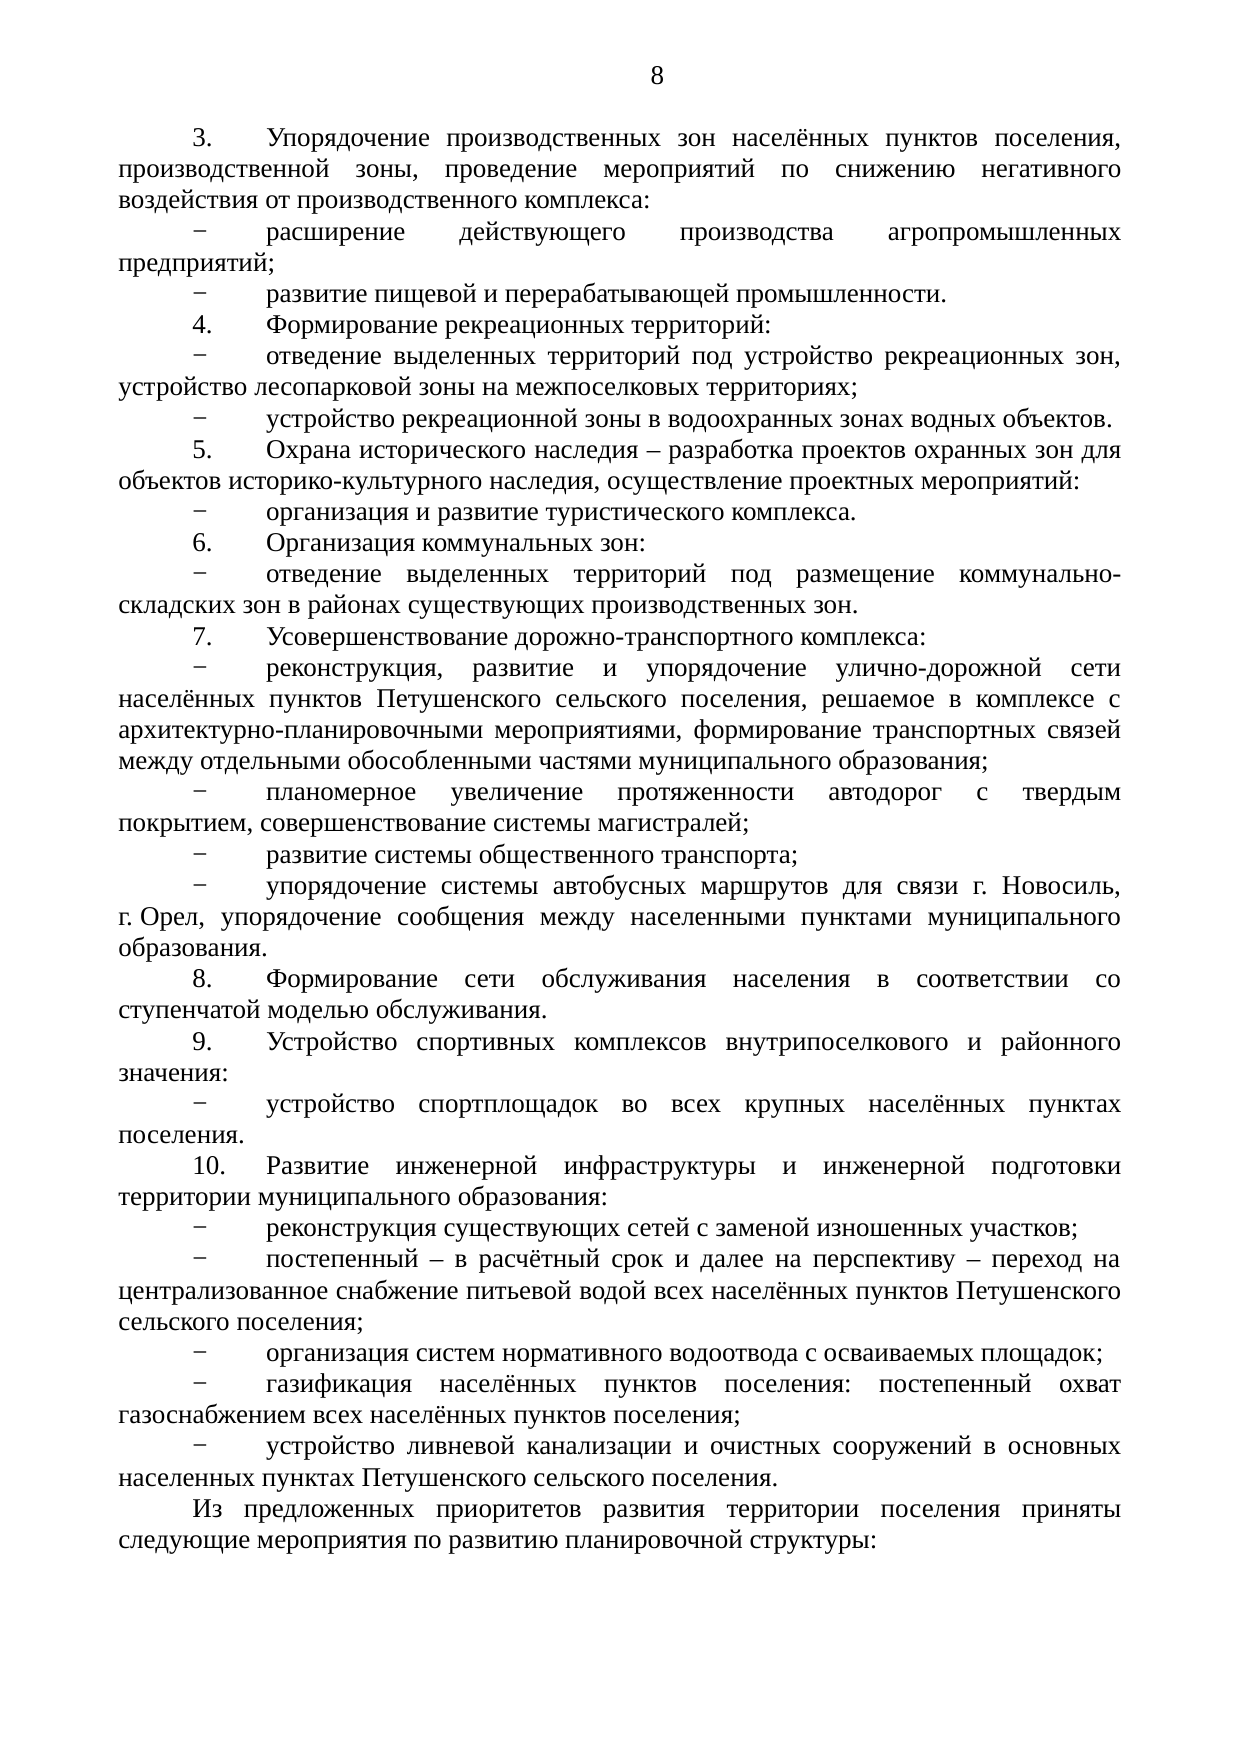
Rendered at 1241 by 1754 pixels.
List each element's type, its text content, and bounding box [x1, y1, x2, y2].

list организация систем нормативного водоотвода с осваиваемых площадок; [118, 1336, 1122, 1367]
text Из предложенных приоритетов развития территории поселения приняты следующие мероприятия по развитию планировочной структуры: [118, 1492, 1122, 1554]
list Упорядочение производственных зон населённых пунктов поселения, производственной зоны, проведение мероприятий по снижению негативного воздействия от производственного комплекса: [118, 121, 1122, 215]
list Формирование рекреационных территорий: [118, 308, 1122, 339]
list отведение выделенных территорий под размещение коммунально-складских зон в районах существующих производственных зон. [118, 557, 1122, 620]
list устройство спортплощадок во всех крупных населённых пунктах поселения. [118, 1087, 1122, 1149]
list устройство ливневой канализации и очистных сооружений в основных населенных пунктах Петушенского сельского поселения. [118, 1429, 1122, 1492]
list расширение действующего производства агропромышленных предприятий; [118, 215, 1122, 277]
list Усовершенствование дорожно-транспортного комплекса: [118, 620, 1122, 651]
list реконструкция существующих сетей с заменой изношенных участков; [118, 1211, 1122, 1243]
list развитие системы общественного транспорта; [118, 838, 1122, 869]
list упорядочение системы автобусных маршрутов для связи г. Новосиль, г. Орел, упорядочение сообщения между населенными пунктами муниципального образования. [118, 869, 1122, 962]
list Устройство спортивных комплексов внутрипоселкового и районного значения: [118, 1024, 1122, 1087]
list постепенный – в расчётный срок и далее на перспективу – переход на централизованное снабжение питьевой водой всех населённых пунктов Петушенского сельского поселения; [118, 1243, 1122, 1336]
list Охрана исторического наследия – разработка проектов охранных зон для объектов историко-культурного наследия, осуществление проектных мероприятий: [118, 433, 1122, 495]
list отведение выделенных территорий под устройство рекреационных зон, устройство лесопарковой зоны на межпоселковых территориях; [118, 339, 1122, 402]
list устройство рекреационной зоны в водоохранных зонах водных объектов. [118, 402, 1122, 433]
list планомерное увеличение протяженности автодорог с твердым покрытием, совершенствование системы магистралей; [118, 775, 1122, 838]
list реконструкция, развитие и упорядочение улично-дорожной сети населённых пунктов Петушенского сельского поселения, решаемое в комплексе с архитектурно-планировочными мероприятиями, формирование транспортных связей между отдельными обособленными частями муниципального образования; [118, 651, 1122, 775]
list газификация населённых пунктов поселения: постепенный охват газоснабжением всех населённых пунктов поселения; [118, 1367, 1122, 1429]
list Развитие инженерной инфраструктуры и инженерной подготовки территории муниципального образования: [118, 1149, 1122, 1211]
list Формирование сети обслуживания населения в соответствии со ступенчатой моделью обслуживания. [118, 962, 1122, 1024]
list Организация коммунальных зон: [118, 526, 1122, 557]
list организация и развитие туристического комплекса. [118, 495, 1122, 526]
list развитие пищевой и перерабатывающей промышленности. [118, 277, 1122, 308]
